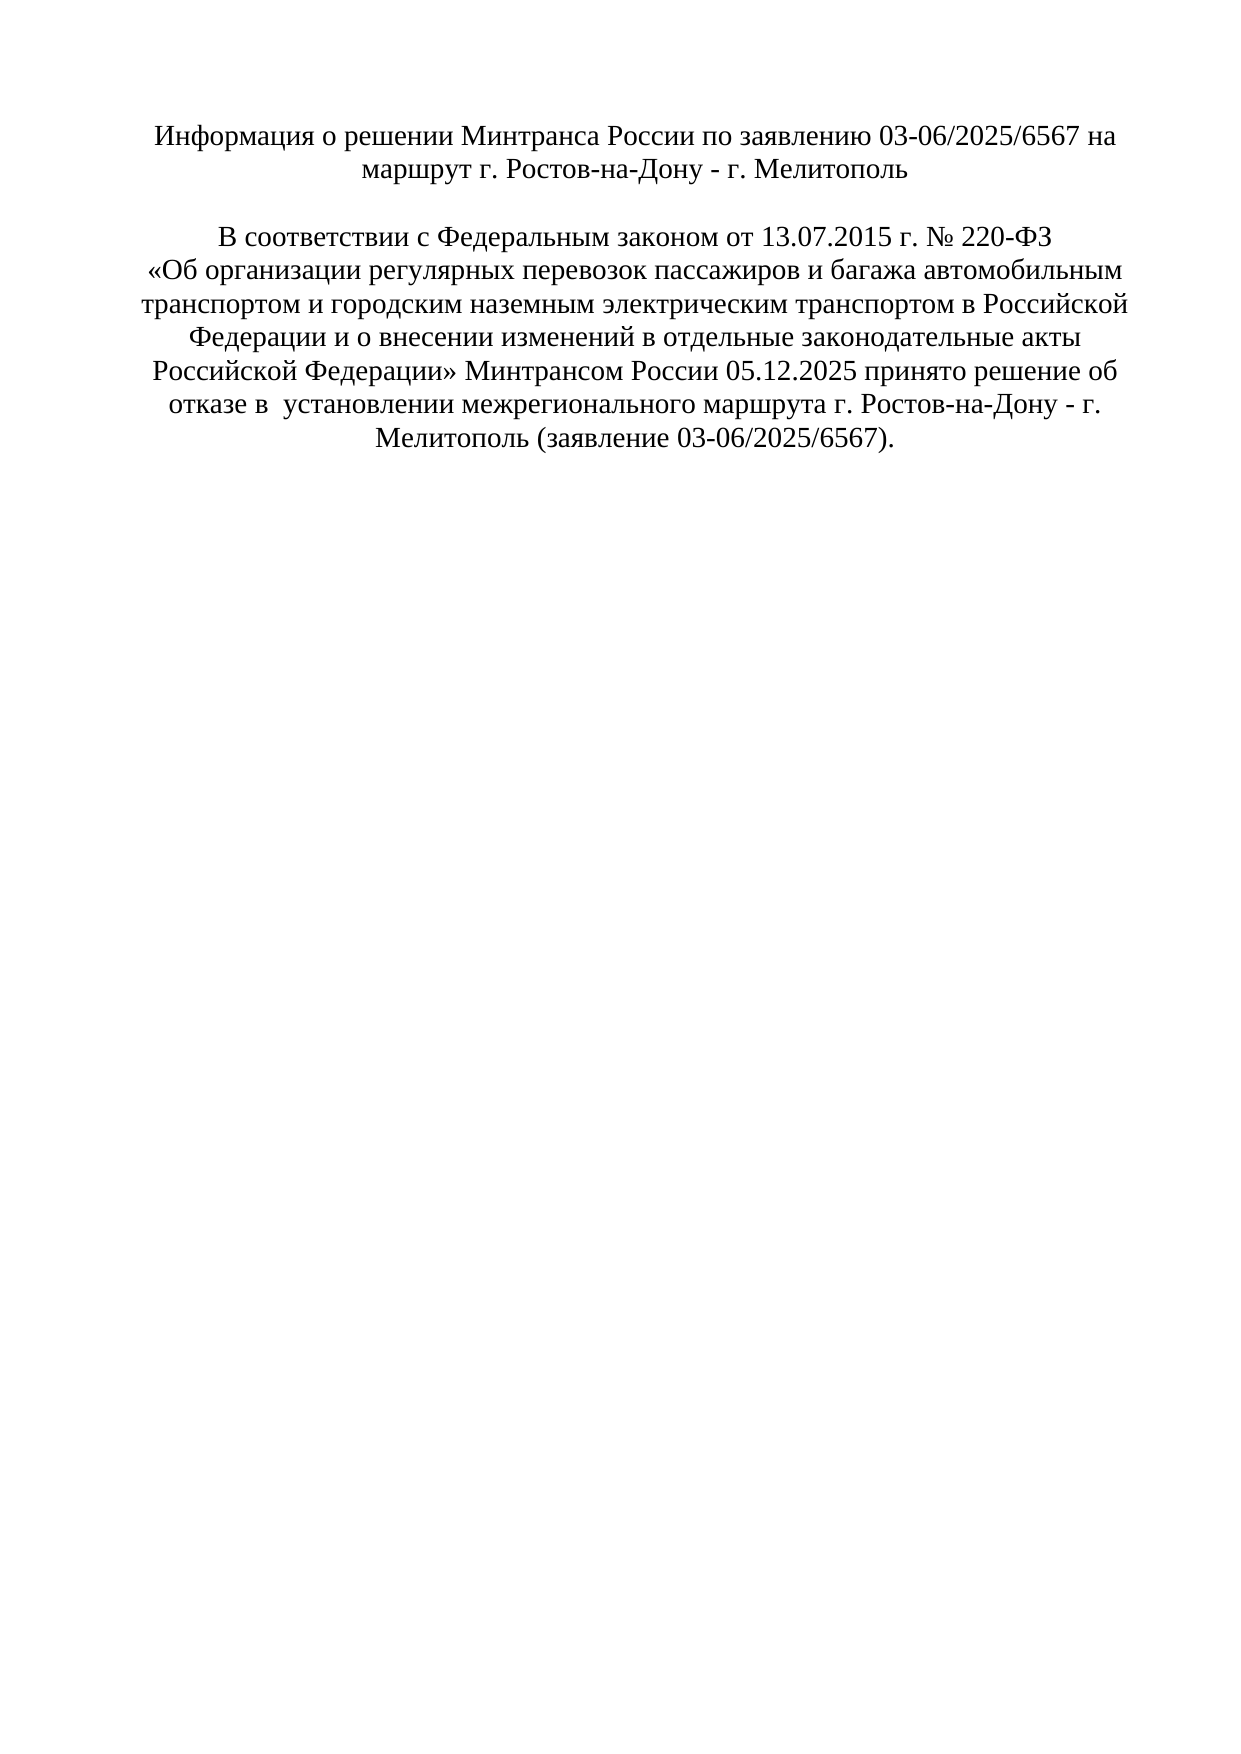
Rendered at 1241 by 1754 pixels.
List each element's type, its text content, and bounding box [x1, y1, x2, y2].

text В соответствии с Федеральным законом от 13.07.2015 г. № 220-ФЗ «Об организации регулярных перевозок пассажиров и багажа автомобильным транспортом и городским наземным электрическим транспортом в Российской Федерации и о внесении изменений в отдельные законодательные акты Российской Федерации» Минтрансом России 05.12.2025 принято решение об отказе в установлении межрегионального маршрута г. Ростов-на-Дону - г. Мелитополь (заявление 03-06/2025/6567). [118, 219, 1152, 453]
text Информация о решении Минтранса России по заявлению 03-06/2025/6567 на маршрут г. Ростов-на-Дону - г. Мелитополь [118, 118, 1152, 185]
